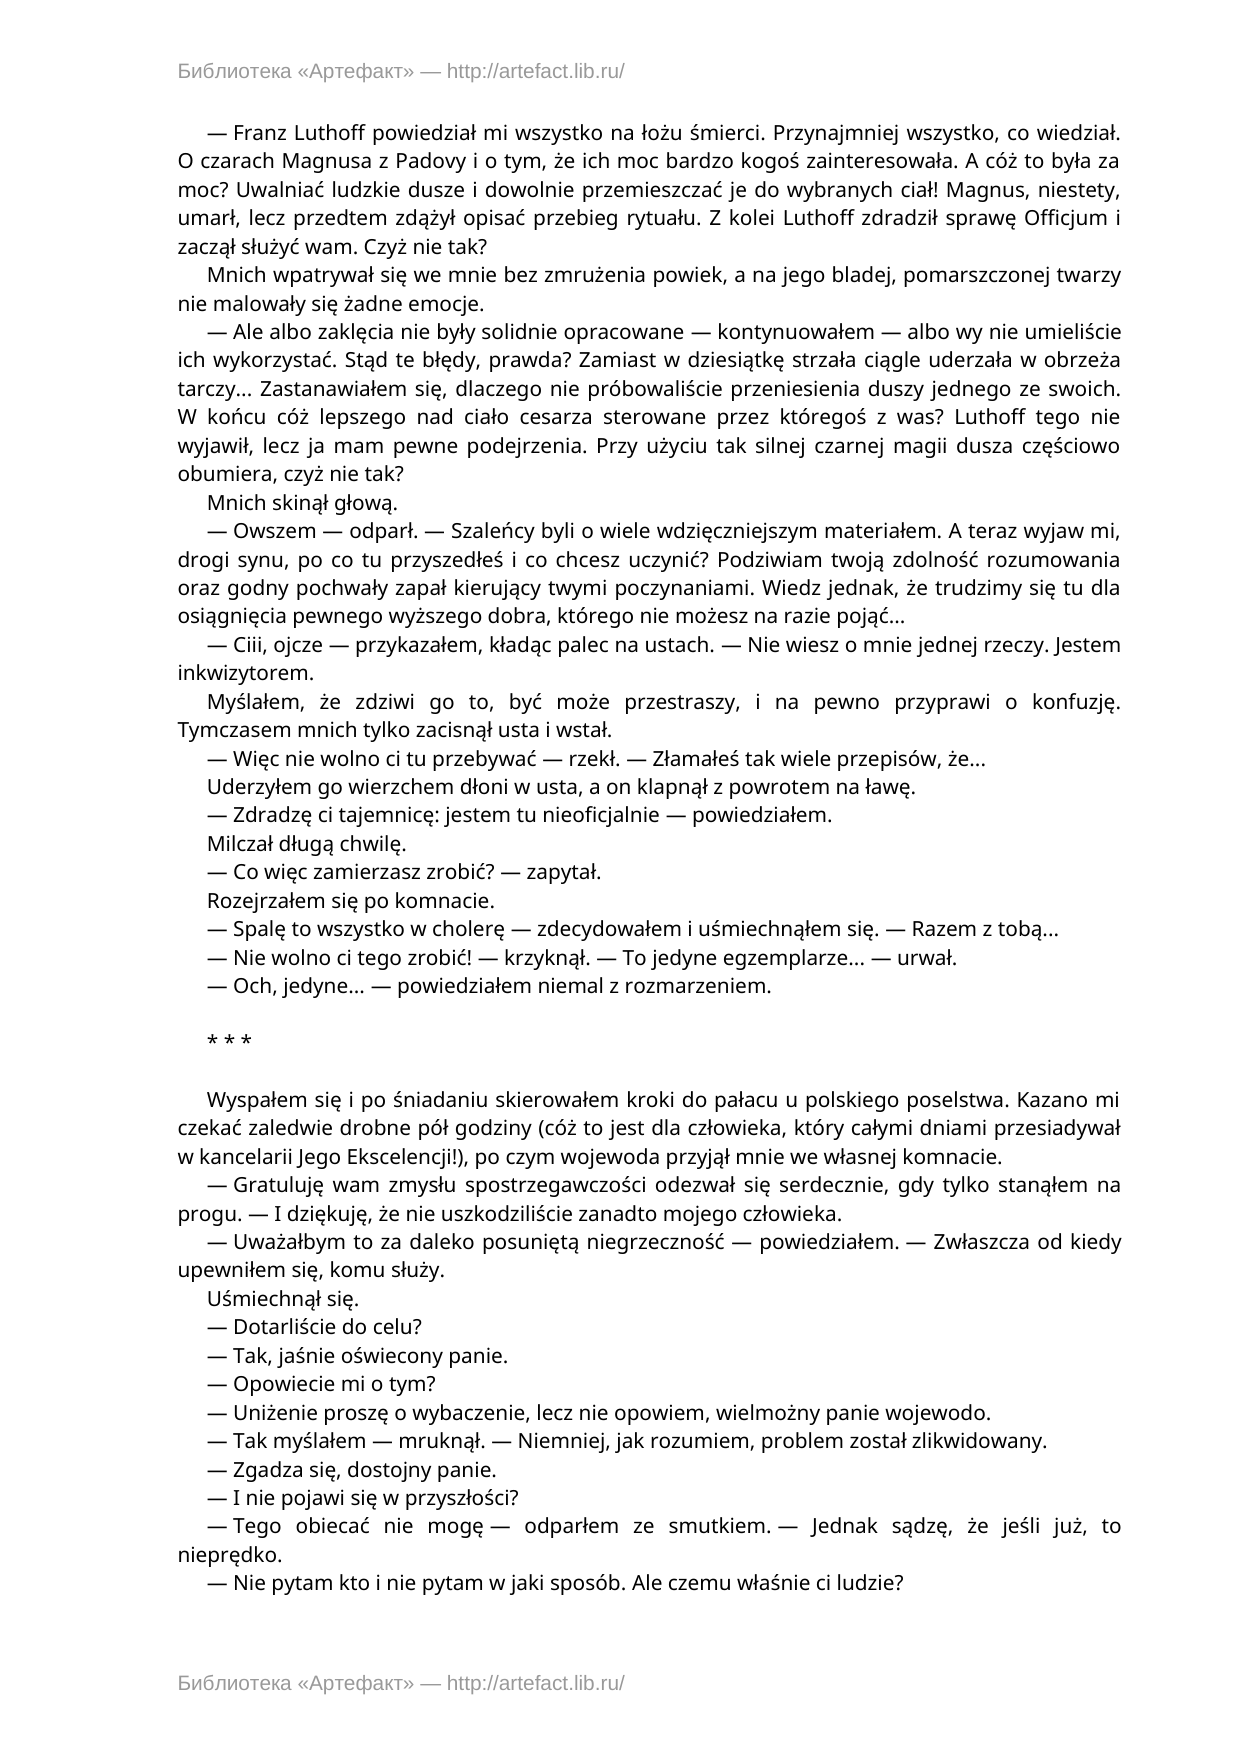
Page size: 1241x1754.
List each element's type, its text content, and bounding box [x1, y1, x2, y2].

text — Więc nie wolno ci tu przebywać — rzekł. — Złamałeś tak wiele przepisów, że... [177, 744, 1122, 772]
text — Ale albo zaklęcia nie były solidnie opracowane — kontynuowałem — albo wy nie umieliście ich wykorzystać. Stąd te błędy, prawda? Zamiast w dziesiątkę strzała ciągle uderzała w obrzeża tarczy... Zastanawiałem się, dlaczego nie próbowaliście przeniesienia duszy jednego ze swoich. W końcu cóż lepszego nad ciało cesarza sterowane przez któregoś z was? Luthoff tego nie wyjawił, lecz ja mam pewne podejrzenia. Przy użyciu tak silnej czarnej magii dusza częściowo obumiera, czyż nie tak? [177, 317, 1122, 488]
text — Owszem — odparł. — Szaleńcy byli o wiele wdzięczniejszym materiałem. A teraz wyjaw mi, drogi synu, po co tu przyszedłeś i co chcesz uczynić? Podziwiam twoją zdolność rozumowania oraz godny pochwały zapał kierujący twymi poczynaniami. Wiedz jednak, że trudzimy się tu dla osiągnięcia pewnego wyższego dobra, którego nie możesz na razie pojąć... [177, 516, 1122, 630]
text — Tak myślałem — mruknął. — Niemniej, jak rozumiem, problem został zlikwidowany. [177, 1426, 1122, 1455]
text Rozejrzałem się po komnacie. [177, 886, 1122, 914]
text — Nie wolno ci tego zrobić! — krzyknął. — To jedyne egzemplarze... — urwał. [177, 943, 1122, 971]
text — Ciii, ojcze — przykazałem, kładąc palec na ustach. — Nie wiesz o mnie jednej rzeczy. Jestem inkwizytorem. [177, 630, 1122, 687]
text Mnich skinął głową. [177, 488, 1122, 516]
text — Gratuluję wam zmysłu spostrzegawczości odezwał się serdecznie, gdy tylko stanąłem na progu. — I dziękuję, że nie uszkodziliście zanadto mojego człowieka. [177, 1170, 1122, 1227]
text — Uniżenie proszę o wybaczenie, lecz nie opowiem, wielmożny panie wojewodo. [177, 1398, 1122, 1426]
text — Opowiecie mi o tym? [177, 1369, 1122, 1398]
text Uderzyłem go wierzchem dłoni w usta, a on klapnął z powrotem na ławę. [177, 772, 1122, 801]
text Milczał długą chwilę. [177, 829, 1122, 857]
text — Nie pytam kto i nie pytam w jaki sposób. Ale czemu właśnie ci ludzie? [177, 1568, 1122, 1597]
text Uśmiechnął się. [177, 1284, 1122, 1312]
text — Uważałbym to za daleko posuniętą niegrzeczność — powiedziałem. — Zwłaszcza od kiedy upewniłem się, komu służy. [177, 1227, 1122, 1284]
text — Spalę to wszystko w cholerę — zdecydowałem i uśmiechnąłem się. — Razem z tobą... [177, 914, 1122, 943]
subtitle * * * [177, 1028, 1122, 1057]
text Myślałem, że zdziwi go to, być może przestraszy, i na pewno przyprawi o konfuzję. Tymczasem mnich tylko zacisnął usta i wstał. [177, 687, 1122, 744]
text — Co więc zamierzasz zrobić? — zapytał. [177, 857, 1122, 886]
text — Tak, jaśnie oświecony panie. [177, 1341, 1122, 1369]
text — I nie pojawi się w przyszłości? [177, 1483, 1122, 1512]
text Mnich wpatrywał się we mnie bez zmrużenia powiek, a na jego bladej, pomarszczonej twarzy nie malowały się żadne emocje. [177, 260, 1122, 317]
text — Och, jedyne... — powiedziałem niemal z rozmarzeniem. [177, 971, 1122, 1000]
text — Tego obiecać nie mogę — odparłem ze smutkiem. — Jednak sądzę, że jeśli już, to nieprędko. [177, 1512, 1122, 1568]
text — Franz Luthoff powiedział mi wszystko na łożu śmierci. Przynajmniej wszystko, co wiedział. O czarach Magnusa z Padovy i o tym, że ich moc bardzo kogoś zainteresowała. A cóż to była za moc? Uwalniać ludzkie dusze i dowolnie przemieszczać je do wybranych ciał! Magnus, niestety, umarł, lecz przedtem zdążył opisać przebieg rytuału. Z kolei Luthoff zdradził sprawę Officjum i zaczął służyć wam. Czyż nie tak? [177, 118, 1122, 260]
text — Zdradzę ci tajemnicę: jestem tu nieoficjalnie — powiedziałem. [177, 801, 1122, 829]
text — Dotarliście do celu? [177, 1312, 1122, 1341]
text Wyspałem się i po śniadaniu skierowałem kroki do pałacu u polskiego poselstwa. Kazano mi czekać zaledwie drobne pół godziny (cóż to jest dla człowieka, który całymi dniami przesiadywał w kancelarii Jego Ekscelencji!), po czym wojewoda przyjął mnie we własnej komnacie. [177, 1085, 1122, 1170]
text — Zgadza się, dostojny panie. [177, 1455, 1122, 1483]
